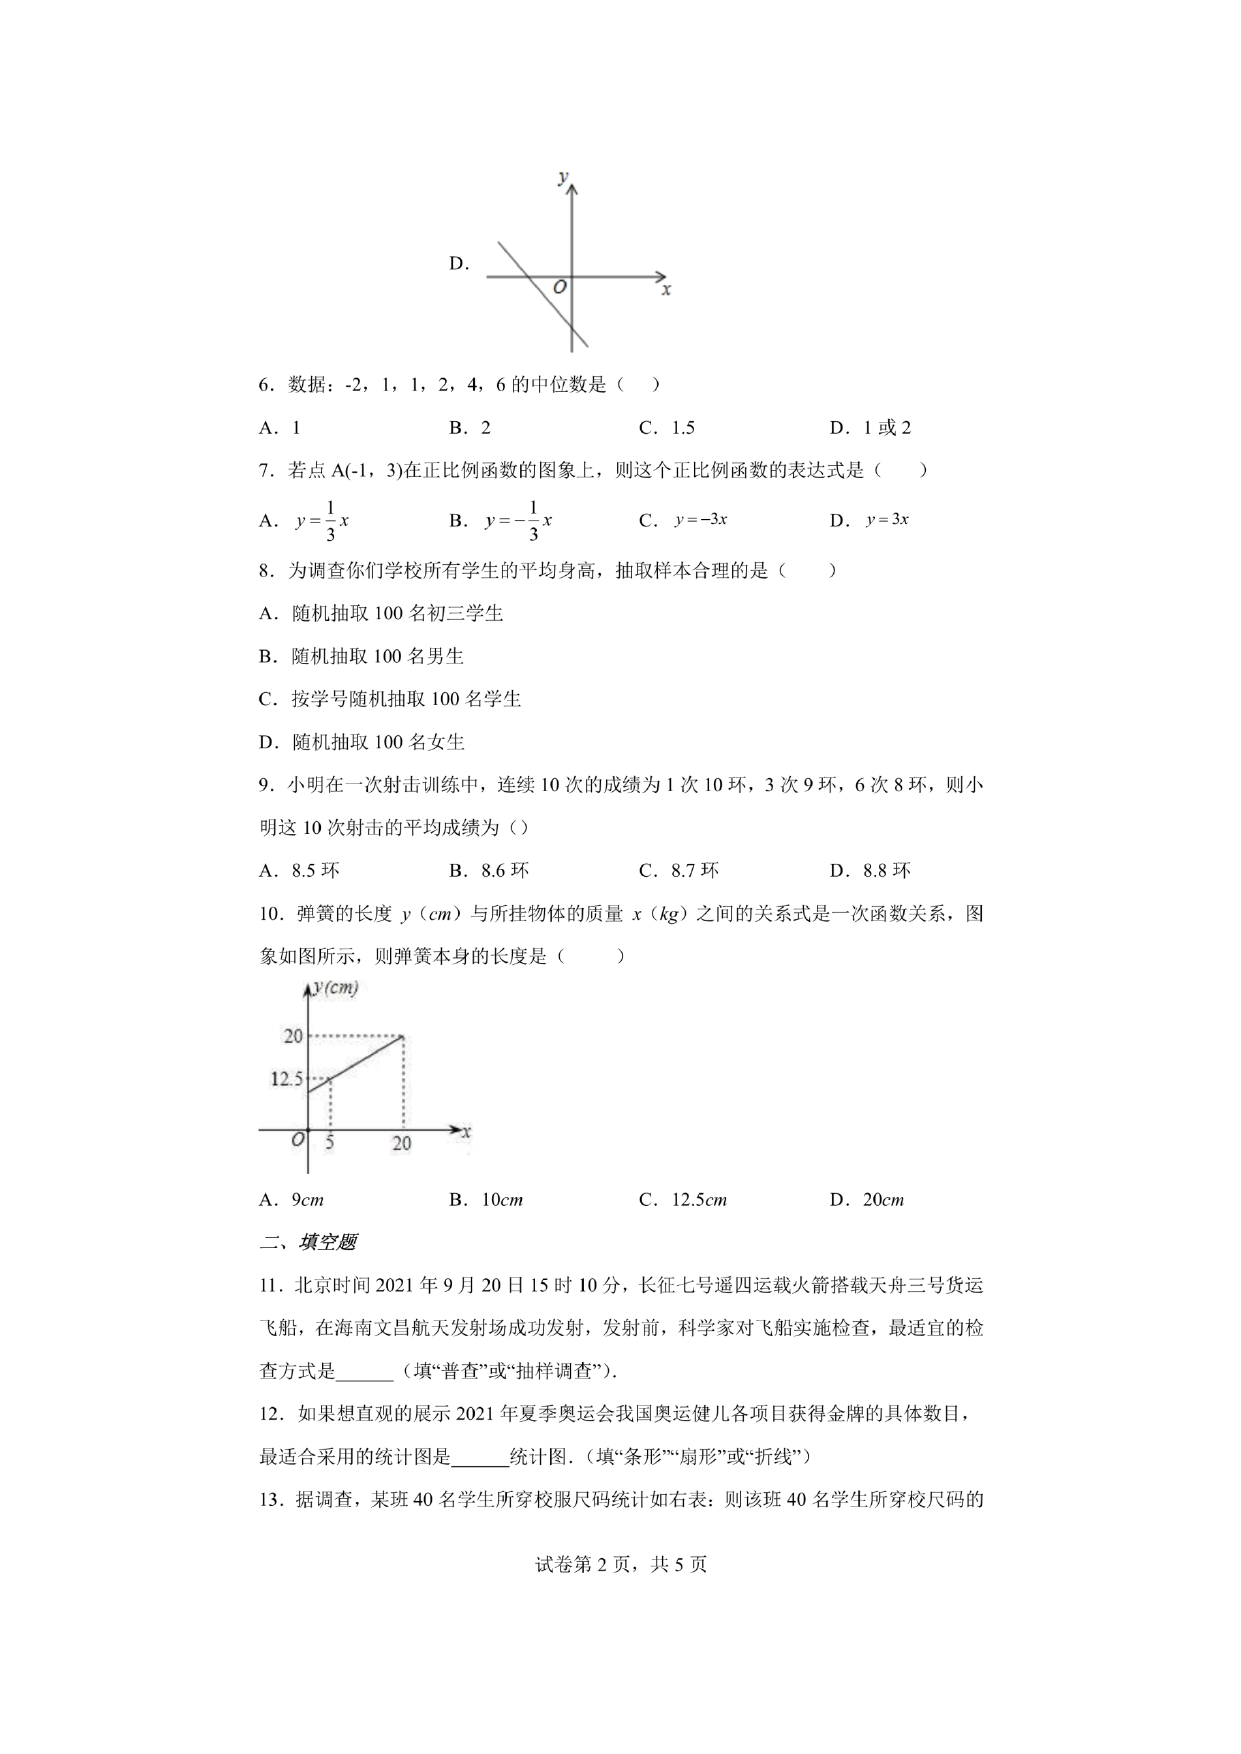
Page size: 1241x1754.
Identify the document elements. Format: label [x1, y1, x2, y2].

picture [75, 80, 1166, 1622]
